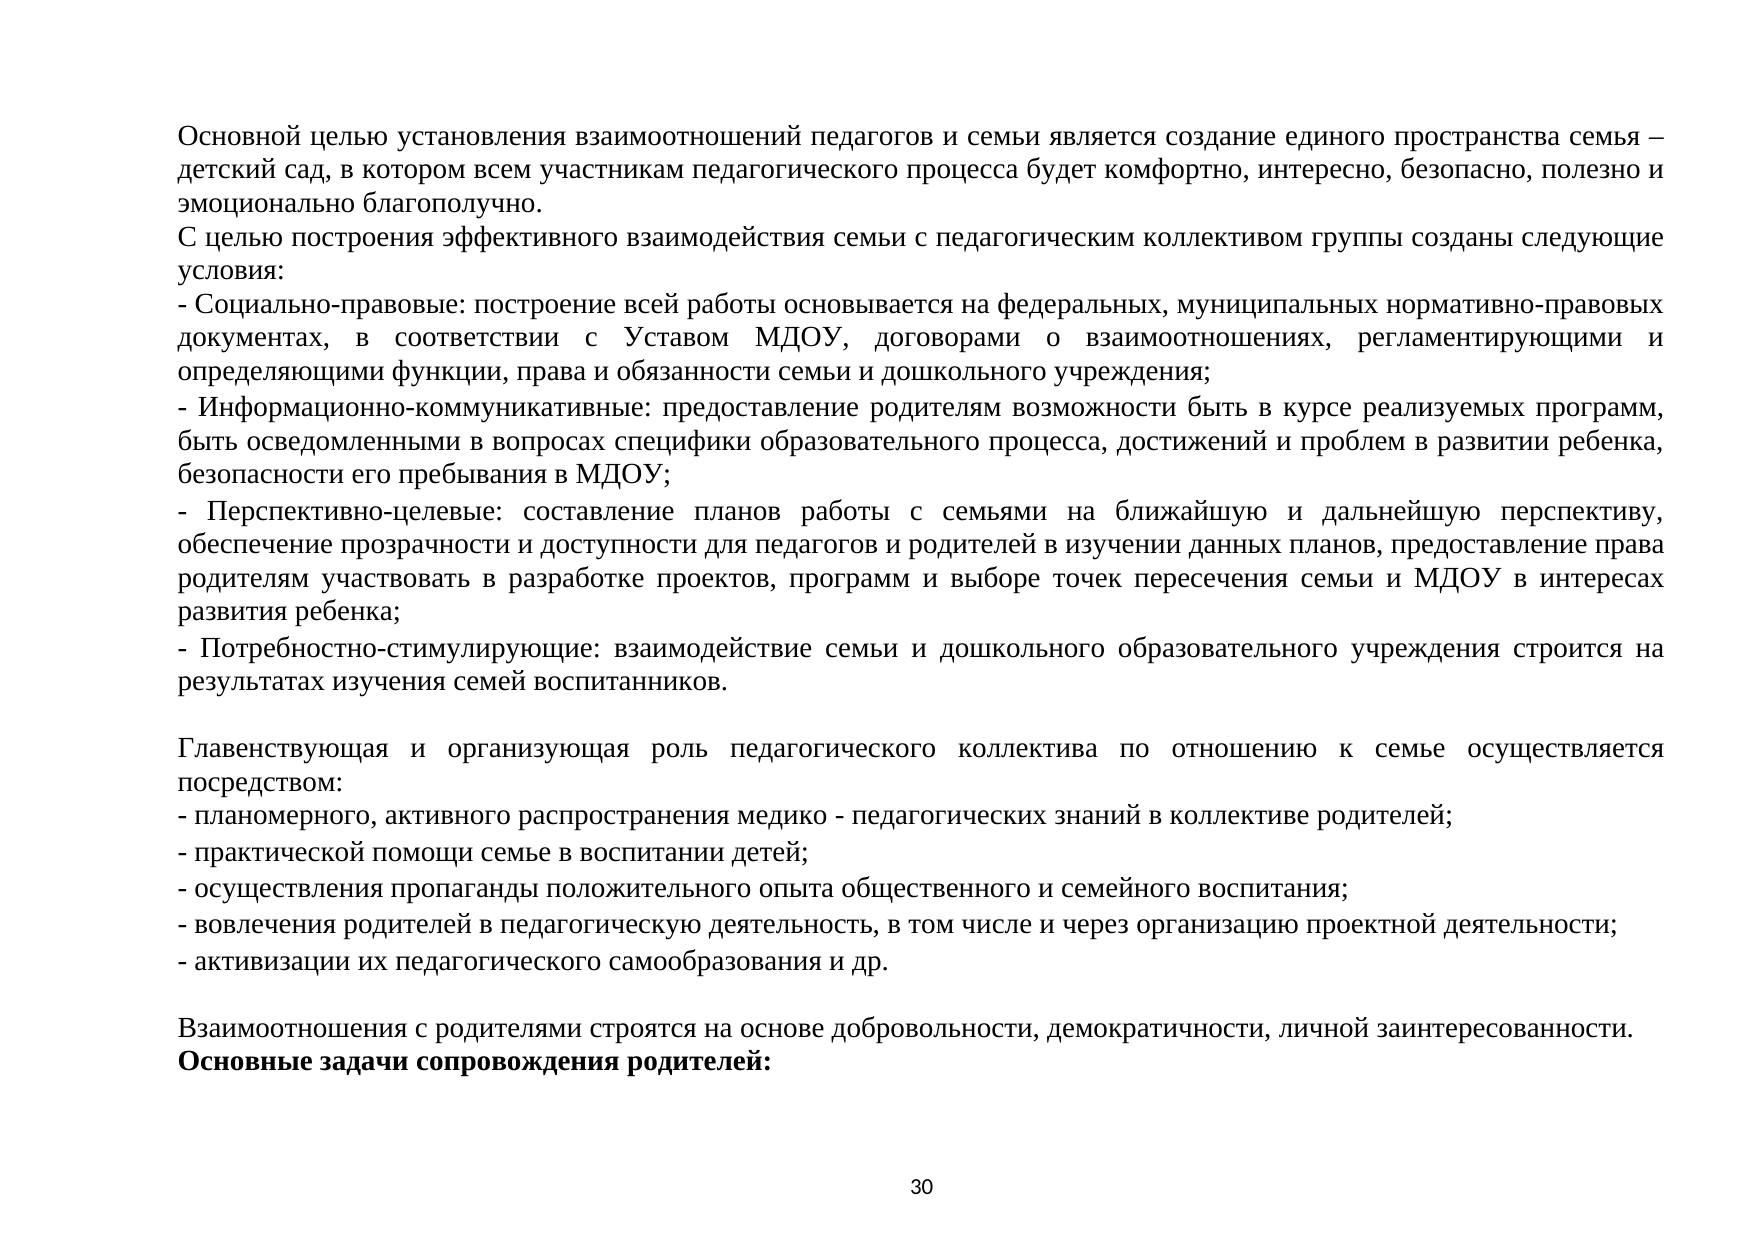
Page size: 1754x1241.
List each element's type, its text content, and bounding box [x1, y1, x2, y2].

text - Потребностно-стимулирующие: взаимодействие семьи и дошкольного образовательного учреждения строится на результатах изучения семей воспитанников. [177, 630, 1665, 697]
text - планомерного, активного распространения медико - педагогических знаний в коллективе родителей; [177, 797, 1665, 831]
text Основной целью установления взаимоотношений педагогов и семьи является создание единого пространства семья – детский сад, в котором всем участникам педагогического процесса будет комфортно, интересно, безопасно, полезно и эмоционально благополучно. [177, 118, 1665, 219]
text - практической помощи семье в воспитании детей; [177, 834, 1665, 867]
text С целью построения эффективного взаимодействия семьи с педагогическим коллективом группы созданы следующие условия: [177, 219, 1665, 286]
text - Перспективно-целевые: составление планов работы с семьями на ближайшую и дальнейшую перспективу, обеспечение прозрачности и доступности для педагогов и родителей в изучении данных планов, предоставление права родителям участвовать в разработке проектов, программ и выборе точек пересечения семьи и МДОУ в интересах развития ребенка; [177, 493, 1665, 627]
text - Социально-правовые: построение всей работы основывается на федеральных, муниципальных нормативно-правовых документах, в соответствии с Уставом МДОУ, договорами о взаимоотношениях, регламентирующими и определяющими функции, права и обязанности семьи и дошкольного учреждения; [177, 286, 1665, 386]
text Взаимоотношения с родителями строятся на основе добровольности, демократичности, личной заинтересованности. [177, 1010, 1665, 1043]
text - активизации их педагогического самообразования и др. [177, 943, 1665, 976]
text - Информационно-коммуникативные: предоставление родителям возможности быть в курсе реализуемых программ, быть осведомленными в вопросах специфики образовательного процесса, достижений и проблем в развитии ребенка, безопасности его пребывания в МДОУ; [177, 389, 1665, 490]
text - вовлечения родителей в педагогическую деятельность, в том числе и через организацию проектной деятельности; [177, 906, 1665, 940]
text - осуществления пропаганды положительного опыта общественного и семейного воспитания; [177, 870, 1665, 904]
text Главенствующая и организующая роль педагогического коллектива по отношению к семье осуществляется посредством: [177, 730, 1665, 797]
text Основные задачи сопровождения родителей: [177, 1043, 1665, 1077]
